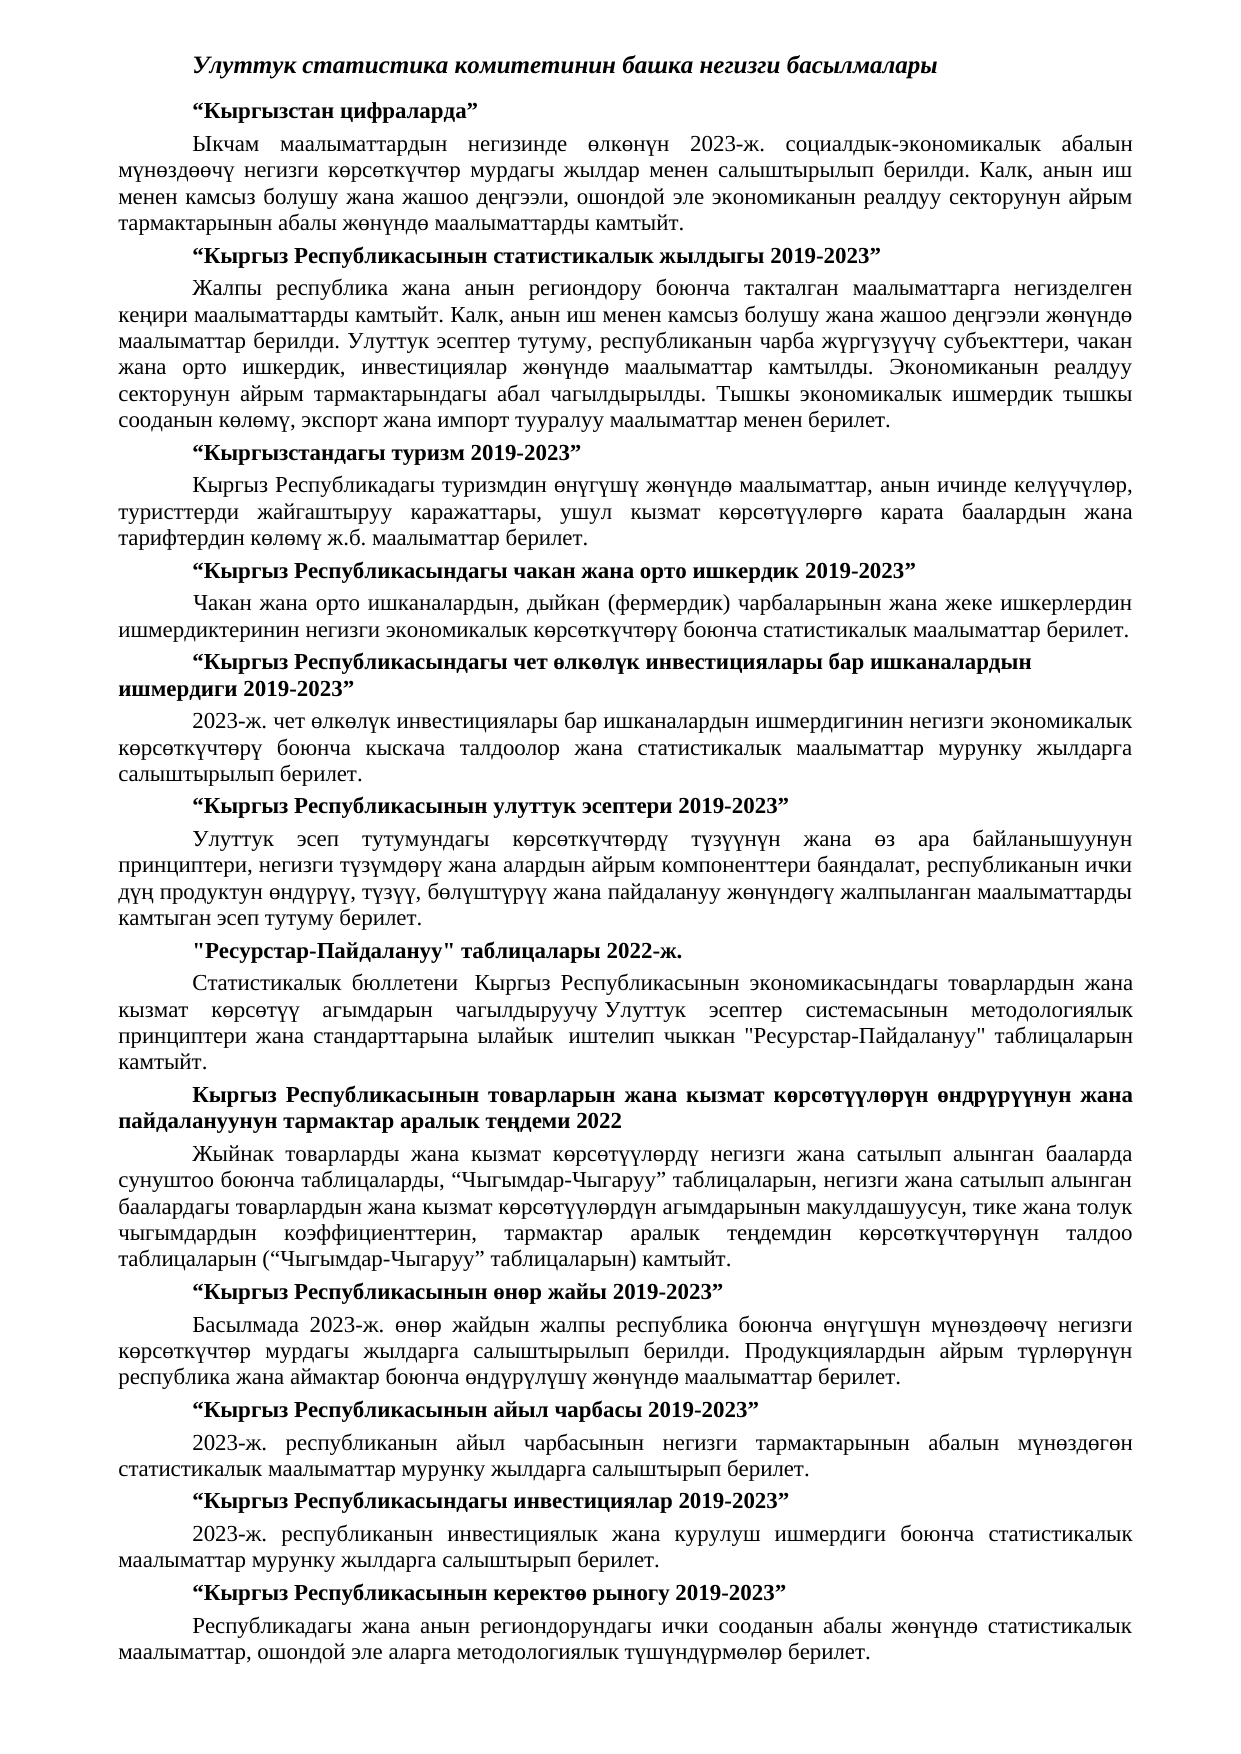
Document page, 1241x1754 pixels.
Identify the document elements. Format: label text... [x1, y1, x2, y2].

text Ыкчам маалыматтардын негизинде өлкөнүн 2023-ж. социалдык-экономикалык абалын мүнөздөөчү негизги көрсөткүчтөр мурдагы жылдар менен салыштырылып берилди. Калк, анын иш менен камсыз болушу жана жашоо деңгээли, ошондой эле экономиканын реалдуу секторунун айрым тармактарынын абалы жөнүндө маалыматтарды камтыйт. [118, 130, 1134, 236]
text Чакан жана орто ишканалардын, дыйкан (фермердик) чарбаларынын жана жеке ишкерлердин ишмердиктеринин негизги экономикалык көрсөткүчтөрү боюнча статистикалык маалыматтар берилет. [118, 589, 1134, 642]
text Улуттук эсеп тутумундагы көрсөткүчтөрдү түзүүнүн жана өз ара байланышуунун принциптери, негизги түзүмдөрү жана алардын айрым компоненттери баяндалат, республиканын ички дүң продуктун өндүрүү, түзүү, бөлүштүрүү жана пайдалануу жөнүндөгү жалпыланган маалыматтарды камтыган эсеп тутуму берилет. [118, 825, 1134, 931]
text Кыргыз Республикадагы туризмдин өнүгүшү жөнүндө маалыматтар, анын ичинде келүүчүлөр, туристтерди жайгаштыруу каражаттары, ушул кызмат көрсөтүүлөргө карата баалардын жана тарифтердин көлөмү ж.б. маалыматтар берилет. [118, 471, 1134, 550]
text "Ресурстар-Пайдалануу" таблицалары 2022-ж. [118, 937, 1134, 963]
text Басылмада 2023-ж. өнөр жайдын жалпы республика боюнча өнүгүшүн мүнөздөөчү негизги көрсөткүчтөр мурдагы жылдарга салыштырылып берилди. Продукциялардын айрым түрлөрүнүн республика жана аймактар боюнча өндүрүлүшү жөнүндө маалыматтар берилет. [118, 1311, 1134, 1390]
text Республикадагы жана анын региондорундагы ички сооданын абалы жөнүндө статистикалык маалыматтар, ошондой эле аларга методологиялык түшүндүрмөлөр берилет. [118, 1612, 1134, 1664]
subtitle “Кыргызстан цифраларда” [118, 97, 1134, 124]
subtitle “Кыргыз Республикасындагы инвестициялар 2019-2023” [118, 1487, 1134, 1514]
subtitle Улуттук статистика комитетинин башка негизги басылмалары [118, 50, 1134, 79]
subtitle “Кыргыз Республикасындагы чакан жана орто ишкердик 2019-2023” [118, 557, 1134, 583]
subtitle “Кыргыз Республикасынын айыл чарбасы 2019-2023” [118, 1396, 1134, 1422]
text Кыргыз Республикасынын товарларын жана кызмат көрсөтүүлөрүн өндрүрүүнун жана пайдалануунун тармактар аралык теңдеми 2022 [118, 1081, 1134, 1134]
text 2023-ж. республиканын инвестициялык жана курулуш ишмердиги боюнча статистикалык маалыматтар мурунку жылдарга салыштырып берилет. [118, 1520, 1134, 1573]
subtitle “Кыргызстандагы туризм 2019-2023” [118, 439, 1134, 465]
text Жыйнак товарларды жана кызмат көрсөтүүлөрдү негизги жана сатылып алынган бааларда сунуштоо боюнча таблицаларды, “Чыгымдар-Чыгаруу” таблицаларын, негизги жана сатылып алынган баалардагы товарлардын жана кызмат көрсөтүүлөрдүн агымдарынын макулдашуусун, тике жана толук чыгымдардын коэффициенттерин, тармактар аралык теңдемдин көрсөткүчтөрүнүн талдоо таблицаларын (“Чыгымдар-Чыгаруу” таблицаларын) камтыйт. [118, 1140, 1134, 1272]
text 2023-ж. чет өлкөлүк инвестициялары бар ишканалардын ишмердигинин негизги экономикалык көрсөткүчтөрү боюнча кыскача талдоолор жана статистикалык маалыматтар мурунку жылдарга салыштырылып берилет. [118, 707, 1134, 786]
subtitle “Кыргыз Республикасынын улуттук эсептери 2019-2023” [118, 792, 1134, 819]
text Статистикалык бюллетени Кыргыз Республикасынын экономикасындагы товарлардын жана кызмат көрсөтүү агымдарын чагылдыруучу Улуттук эсептер системасынын методологиялык принциптери жана стандарттарына ылайык иштелип чыккан "Ресурстар-Пайдалануу" таблицаларын камтыйт. [118, 969, 1134, 1075]
subtitle “Кыргыз Республикасынын өнөр жайы 2019-2023” [118, 1278, 1134, 1304]
text 2023-ж. республиканын айыл чарбасынын негизги тармактарынын абалын мүнөздөгөн статистикалык маалыматтар мурунку жылдарга салыштырып берилет. [118, 1428, 1134, 1481]
subtitle “Кыргыз Республикасындагы чет өлкөлүк инвестициялары бар ишканалардын ишмердиги 2019-2023” [118, 648, 1134, 701]
subtitle “Кыргыз Республикасынын статистикалык жылдыгы 2019-2023” [118, 242, 1134, 268]
text Жалпы республика жана анын региондору боюнча такталган маалыматтарга негизделген кеңири маалыматтарды камтыйт. Калк, анын иш менен камсыз болушу жана жашоо деңгээли жөнүндө маалыматтар берилди. Улуттук эсептер тутуму, республиканын чарба жүргүзүүчү субъекттери, чакан жана орто ишкердик, инвестициялар жөнүндө маалыматтар камтылды. Экономиканын реалдуу секторунун айрым тармактарындагы абал чагылдырылды. Тышкы экономикалык ишмердик тышкы сооданын көлөмү, экспорт жана импорт тууралуу маалыматтар менен берилет. [118, 274, 1134, 432]
subtitle “Кыргыз Республикасынын керектөө рыногу 2019-2023” [118, 1579, 1134, 1605]
